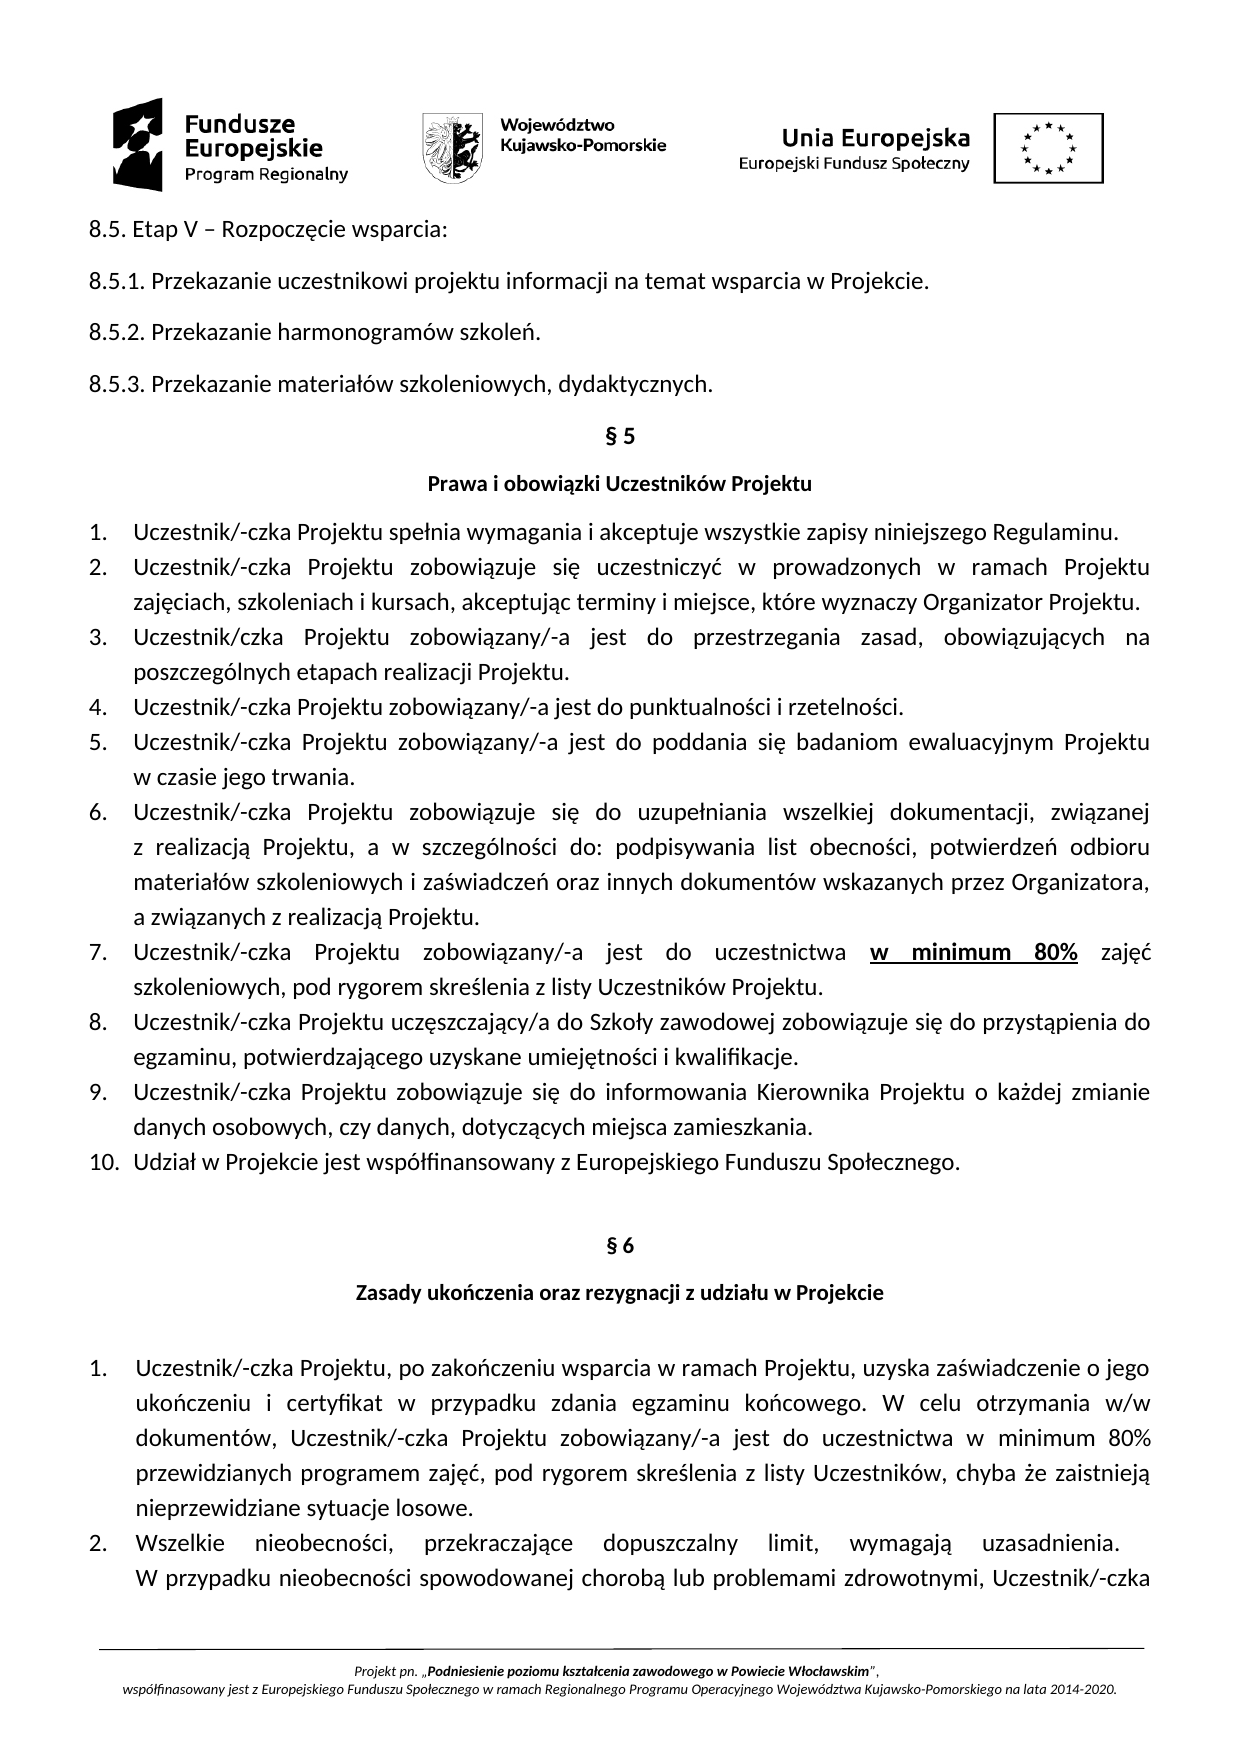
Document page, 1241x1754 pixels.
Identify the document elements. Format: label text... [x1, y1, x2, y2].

text 8.5.3. Przekazanie materiałów szkoleniowych, dydaktycznych. [89, 368, 1152, 399]
text Prawa i obowiązki Uczestników Projektu [89, 469, 1152, 497]
list Uczestnik/-czka Projektu zobowiązany/-a jest do poddania się badaniom ewaluacyjnym Projektu w czasie jego trwania. [89, 726, 1152, 792]
text § 5 [89, 420, 1152, 450]
list Uczestnik/-czka Projektu uczęszczający/a do Szkoły zawodowej zobowiązuje się do przystąpienia do egzaminu, potwierdzającego uzyskane umiejętności i kwalifikacje. [89, 1006, 1152, 1072]
picture [88, 73, 1128, 214]
list Uczestnik/czka Projektu zobowiązany/-a jest do przestrzegania zasad, obowiązujących na poszczególnych etapach realizacji Projektu. [89, 621, 1152, 687]
text 8.5. Etap V – Rozpoczęcie wsparcia: [89, 213, 1152, 244]
text 8.5.1. Przekazanie uczestnikowi projektu informacji na temat wsparcia w Projekcie. [89, 265, 1152, 295]
list Uczestnik/-czka Projektu zobowiązany/-a jest do punktualności i rzetelności. [89, 691, 1152, 722]
text Zasady ukończenia oraz rezygnacji z udziału w Projekcie [89, 1278, 1152, 1306]
list Uczestnik/-czka Projektu, po zakończeniu wsparcia w ramach Projektu, uzyska zaświadczenie o jego ukończeniu i certyfikat w przypadku zdania egzaminu końcowego. W celu otrzymania w/w dokumentów, Uczestnik/-czka Projektu zobowiązany/-a jest do uczestnictwa w minimum 80% przewidzianych programem zajęć, pod rygorem skreślenia z listy Uczestników, chyba że zaistnieją nieprzewidziane sytuacje losowe. [89, 1352, 1152, 1523]
list Uczestnik/-czka Projektu zobowiązany/-a jest do uczestnictwa w minimum 80% zajęć szkoleniowych, pod rygorem skreślenia z listy Uczestników Projektu. [89, 936, 1152, 1002]
list Uczestnik/-czka Projektu zobowiązuje się uczestniczyć w prowadzonych w ramach Projektu zajęciach, szkoleniach i kursach, akceptując terminy i miejsce, które wyznaczy Organizator Projektu. [89, 551, 1152, 617]
list Udział w Projekcie jest współfinansowany z Europejskiego Funduszu Społecznego. [89, 1146, 1152, 1177]
text 8.5.2. Przekazanie harmonogramów szkoleń. [89, 317, 1152, 347]
list Uczestnik/-czka Projektu spełnia wymagania i akceptuje wszystkie zapisy niniejszego Regulaminu. [89, 516, 1152, 547]
list Uczestnik/-czka Projektu zobowiązuje się do uzupełniania wszelkiej dokumentacji, związanej z realizacją Projektu, a w szczególności do: podpisywania list obecności, potwierdzeń odbioru materiałów szkoleniowych i zaświadczeń oraz innych dokumentów wskazanych przez Organizatora, a związanych z realizacją Projektu. [89, 796, 1152, 932]
list Uczestnik/-czka Projektu zobowiązuje się do informowania Kierownika Projektu o każdej zmianie danych osobowych, czy danych, dotyczących miejsca zamieszkania. [89, 1076, 1152, 1142]
text § 6 [89, 1231, 1152, 1259]
